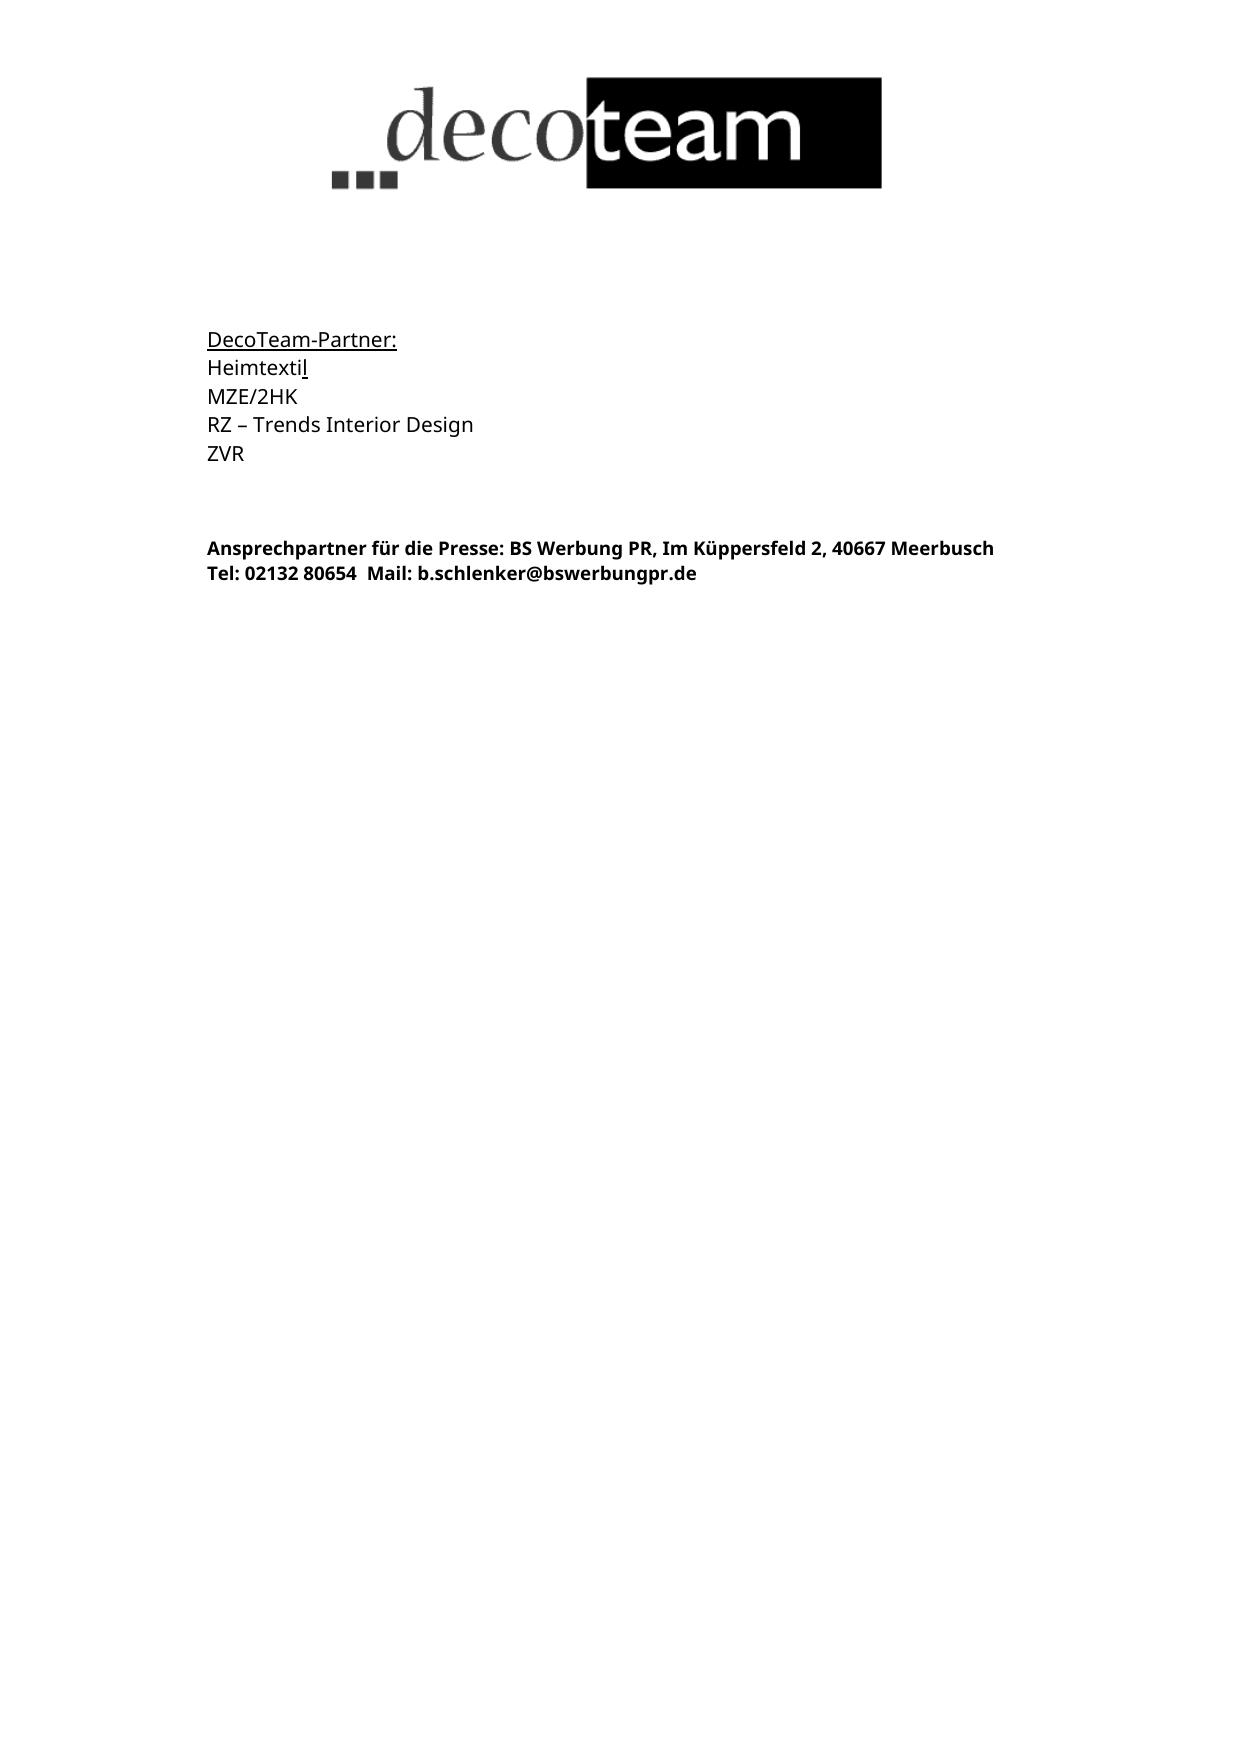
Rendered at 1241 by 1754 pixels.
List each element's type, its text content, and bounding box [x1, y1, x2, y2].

text Heimtextil [207, 353, 1033, 382]
text DecoTeam-Partner: [207, 325, 1033, 353]
text Ansprechpartner für die Presse: BS Werbung PR, Im Küppersfeld 2, 40667 Meerbusch [207, 535, 1033, 561]
picture [331, 75, 883, 192]
text RZ – Trends Interior Design [207, 410, 1033, 439]
text ZVR [207, 439, 1033, 467]
text MZE/2HK [207, 382, 1033, 410]
text Tel: 02132 80654 Mail: b.schlenker@bswerbungpr.de [207, 561, 1033, 586]
